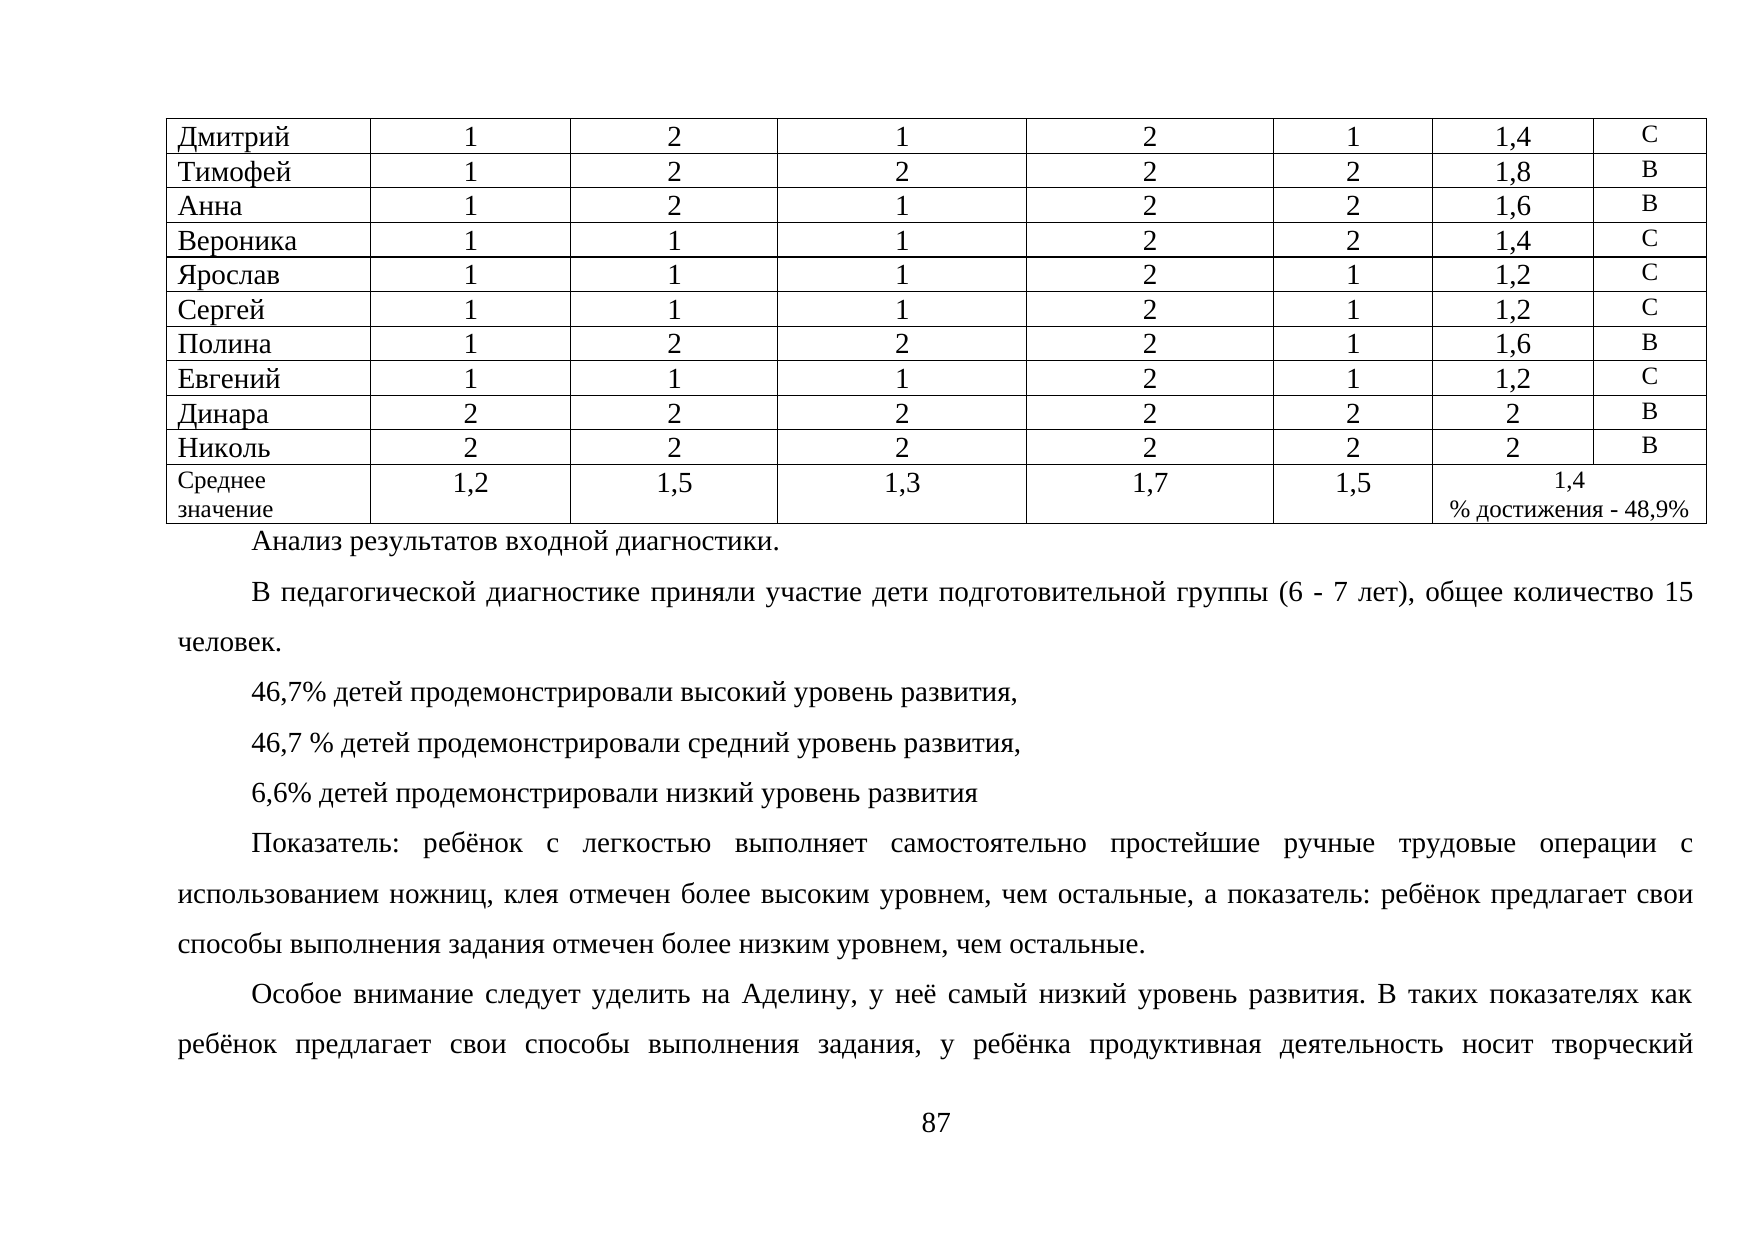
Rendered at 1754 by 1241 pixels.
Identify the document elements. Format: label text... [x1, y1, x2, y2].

table_cell 1,6 [1433, 188, 1593, 222]
table_cell 1,2 [1433, 258, 1593, 291]
table_cell 1,5 [571, 465, 777, 522]
table_cell 1 [778, 361, 1026, 395]
table_cell 2 [1433, 430, 1593, 464]
table_cell В [1594, 396, 1706, 429]
table_cell 2 [1433, 396, 1593, 429]
table_cell 1 [371, 327, 570, 360]
table_cell 1 [371, 119, 570, 153]
table_cell 1 [371, 292, 570, 326]
table_cell 2 [371, 396, 570, 429]
table_cell 2 [1027, 430, 1273, 464]
table_cell 1 [371, 361, 570, 395]
table_cell С [1594, 119, 1706, 153]
table_cell Николь [167, 430, 370, 464]
table_cell 1 [371, 258, 570, 291]
table_cell С [1594, 292, 1706, 326]
table_cell 2 [571, 430, 777, 464]
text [177, 976, 1695, 1060]
table_cell 2 [1274, 188, 1432, 222]
table_cell 2 [778, 154, 1026, 187]
table_cell Динара [167, 396, 370, 429]
table_cell Среднее значение [167, 465, 370, 522]
table_cell 2 [571, 154, 777, 187]
table_cell 1 [571, 292, 777, 326]
text 46,7 % детей продемонстрировали средний уровень развития, [177, 725, 1695, 758]
table_cell 2 [571, 396, 777, 429]
table_cell 2 [778, 327, 1026, 360]
table_cell 2 [571, 327, 777, 360]
table_cell 1,8 [1433, 154, 1593, 187]
table_cell 2 [1027, 154, 1273, 187]
table_cell Тимофей [167, 154, 370, 187]
table_cell 2 [1027, 327, 1273, 360]
table_cell В [1594, 154, 1706, 187]
table_cell 1 [1274, 327, 1432, 360]
table_cell 1 [1274, 258, 1432, 291]
table_cell В [1594, 188, 1706, 222]
table_cell 1,2 [1433, 361, 1593, 395]
table_cell 1 [1274, 361, 1432, 395]
table_cell 2 [778, 396, 1026, 429]
table_cell 2 [778, 430, 1026, 464]
table_cell В [1594, 327, 1706, 360]
table_cell 1 [778, 258, 1026, 291]
table_cell 2 [1027, 258, 1273, 291]
table_cell В [1594, 430, 1706, 464]
table_cell 1 [371, 154, 570, 187]
table_cell 1 [371, 223, 570, 256]
table_cell 1 [1274, 119, 1432, 153]
table_cell 2 [1274, 396, 1432, 429]
table_cell 1,3 [778, 465, 1026, 522]
text Анализ результатов входной диагностики. [177, 524, 1695, 557]
table_cell Дмитрий [167, 119, 370, 153]
table_cell 1 [778, 119, 1026, 153]
table_cell 1,4 [1433, 223, 1593, 256]
table_cell 2 [1027, 361, 1273, 395]
table_cell 1 [571, 223, 777, 256]
table_cell 2 [1274, 223, 1432, 256]
table_cell 1,5 [1274, 465, 1432, 522]
table_cell 1 [571, 361, 777, 395]
text 46,7% детей продемонстрировали высокий уровень развития, [177, 674, 1695, 708]
text В педагогической диагностике приняли участие дети подготовительной группы (6 - 7 лет), общее количество 15 человек. [177, 574, 1695, 658]
table_cell 2 [1027, 119, 1273, 153]
table_cell 2 [1274, 154, 1432, 187]
table_cell 2 [1027, 292, 1273, 326]
table_cell 1,2 [371, 465, 570, 522]
table_cell Полина [167, 327, 370, 360]
table_cell Сергей [167, 292, 370, 326]
table_cell С [1594, 258, 1706, 291]
table_cell 2 [1027, 223, 1273, 256]
table_cell Ярослав [167, 258, 370, 291]
table_cell Анна [167, 188, 370, 222]
table_cell 1 [778, 223, 1026, 256]
table_cell 1 [571, 258, 777, 291]
text Показатель: ребёнок с легкостью выполняет самостоятельно простейшие ручные трудовые операции с использованием ножниц, клея отмечен более высоким уровнем, чем остальные, а показатель: ребёнок предлагает свои способы выполнения задания отмечен более низким уровнем, чем остальные. [177, 825, 1695, 959]
table_cell 1,7 [1027, 465, 1273, 522]
table_cell 2 [571, 119, 777, 153]
table_cell 2 [1027, 396, 1273, 429]
table_cell Вероника [167, 223, 370, 256]
table_cell 1,4 % достижения - 48,9% [1433, 465, 1706, 522]
table_cell 2 [371, 430, 570, 464]
table_cell 1 [778, 292, 1026, 326]
table_cell 1 [371, 188, 570, 222]
table_cell 2 [1027, 188, 1273, 222]
table_cell 2 [1274, 430, 1432, 464]
table_cell 1 [1274, 292, 1432, 326]
table_cell 1,6 [1433, 327, 1593, 360]
table_cell 1,2 [1433, 292, 1593, 326]
text 6,6% детей продемонстрировали низкий уровень развития [177, 775, 1695, 809]
table_cell 1 [778, 188, 1026, 222]
table_cell 1,4 [1433, 119, 1593, 153]
table_cell С [1594, 223, 1706, 256]
table_cell С [1594, 361, 1706, 395]
table_cell Евгений [167, 361, 370, 395]
table_cell 2 [571, 188, 777, 222]
